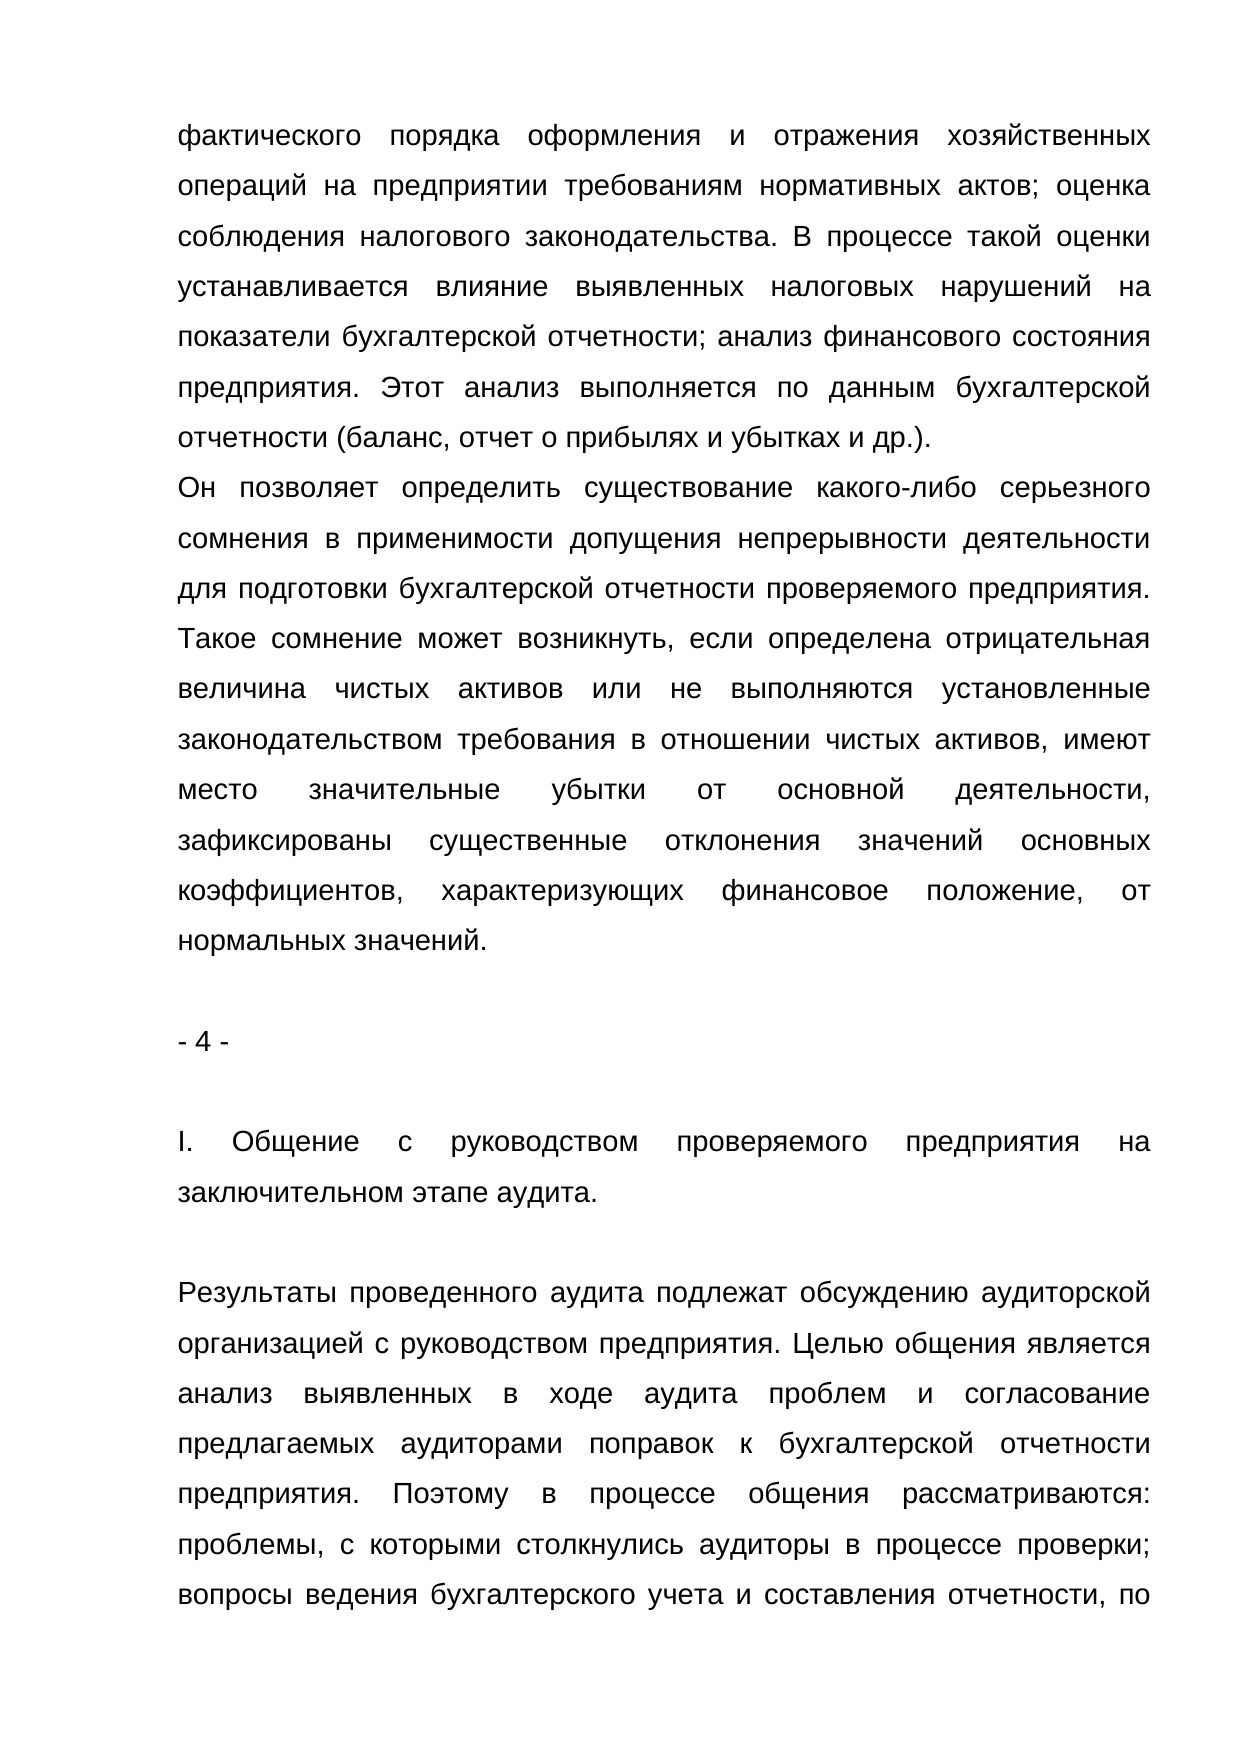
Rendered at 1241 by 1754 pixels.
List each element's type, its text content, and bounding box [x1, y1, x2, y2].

text I. Общение с руководством проверяемого предприятия на заключительном этапе аудита. [177, 1124, 1152, 1208]
text Он позволяет определить существование какого-либо серьезного сомнения в применимости допущения непрерывности деятельности для подготовки бухгалтерской отчетности проверяемого предприятия. Такое сомнение может возникнуть, если определена отрицательная величина чистых активов или не выполняются установленные законодательством требования в отношении чистых активов, имеют место значительные убытки от основной деятельности, зафиксированы существенные отклонения значений основных коэффициентов, характеризующих финансовое положение, от нормальных значений. [177, 470, 1152, 957]
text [177, 118, 1152, 453]
text - 4 - [177, 1024, 1152, 1057]
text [177, 1275, 1152, 1611]
